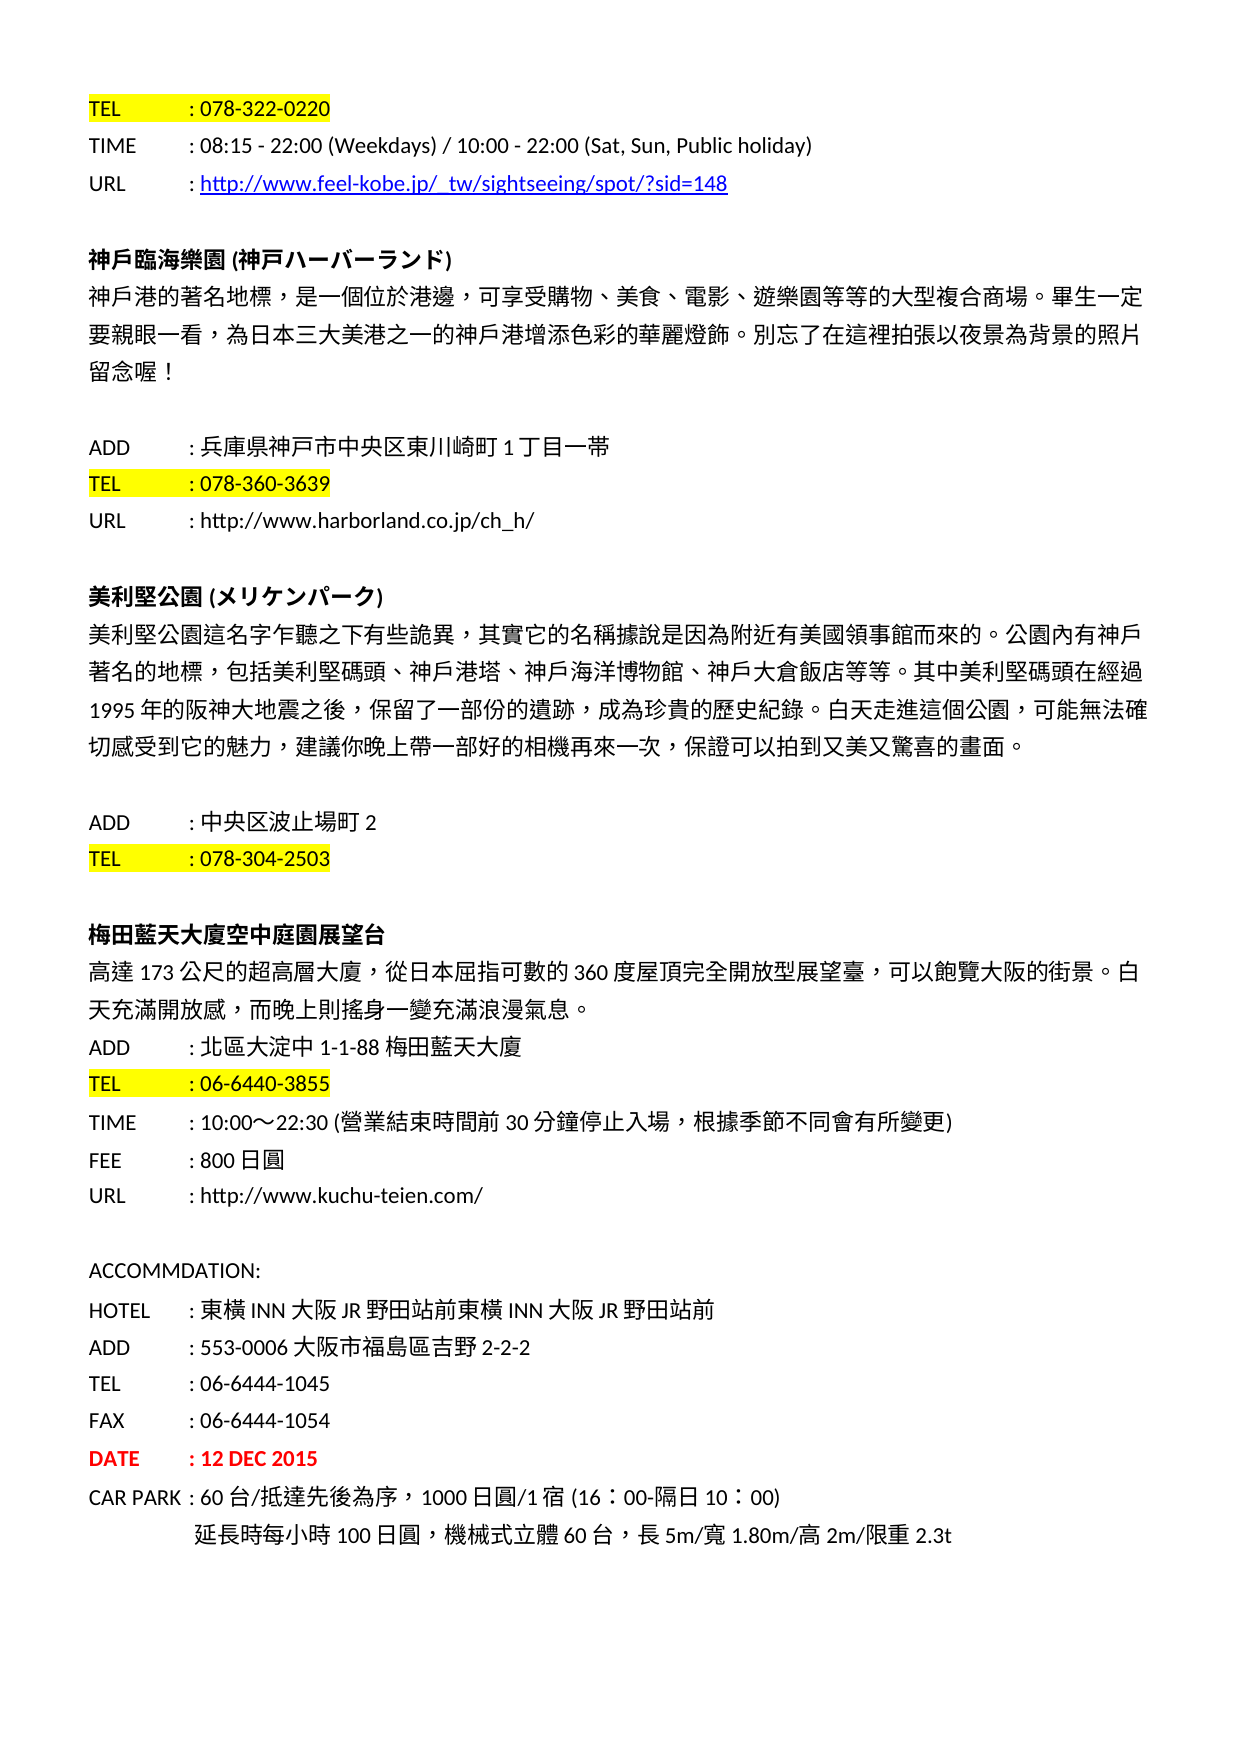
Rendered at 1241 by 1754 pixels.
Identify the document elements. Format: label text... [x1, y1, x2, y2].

text 梅田藍天大廈空中庭園展望台 [89, 914, 1152, 952]
text CAR PARK : 60 台/抵達先後為序，1000日圓/1宿 (16：00-隔日10：00) [89, 1477, 1152, 1514]
text 神戶臨海樂園 (神戸ハーバーランド) [89, 239, 1152, 277]
text TEL : 078-322-0220 [89, 89, 1152, 127]
text TEL : 06-6444-1045 [89, 1364, 1152, 1402]
text URL : http://www.harborland.co.jp/ch_h/ [89, 502, 1152, 539]
text TIME : 08:15 - 22:00 (Weekdays) / 10:00 - 22:00 (Sat, Sun, Public holiday) [89, 127, 1152, 164]
text 神戶港的著名地標，是一個位於港邊，可享受購物、美食、電影、遊樂園等等的大型複合商場。畢生一定要親眼一看，為日本三大美港之一的神戶港增添色彩的華麗燈飾。別忘了在這裡拍張以夜景為背景的照片留念喔！ [89, 277, 1152, 389]
text TEL : 078-360-3639 [89, 464, 1152, 502]
text FEE : 800日圓 [89, 1139, 1152, 1177]
text URL : http://www.feel-kobe.jp/_tw/sightseeing/spot/?sid=148 [89, 164, 1152, 202]
text TEL : 06-6440-3855 [89, 1064, 1152, 1102]
text TIME : 10:00～22:30 (營業結束時間前30分鐘停止入場，根據季節不同會有所變更) [89, 1102, 1152, 1139]
text DATE : 12 DEC 2015 [89, 1439, 1152, 1477]
text 美利堅公園 (メリケンパーク) [89, 577, 1152, 614]
text 美利堅公園這名字乍聽之下有些詭異，其實它的名稱據說是因為附近有美國領事館而來的。公園內有神戶著名的地標，包括美利堅碼頭、神戶港塔、神戶海洋博物館、神戶大倉飯店等等。其中美利堅碼頭在經過1995年的阪神大地震之後，保留了一部份的遺跡，成為珍貴的歷史紀錄。白天走進這個公園，可能無法確切感受到它的魅力，建議你晚上帶一部好的相機再來一次，保證可以拍到又美又驚喜的畫面。 [89, 614, 1152, 764]
text 延長時每小時100日圓，機械式立體60台，長5m/寬1.80m/高2m/限重2.3t [139, 1514, 1152, 1552]
text 高達173 公尺的超高層大廈，從日本屈指可數的360 度屋頂完全開放型展望臺，可以飽覽大阪的街景。白天充滿開放感，而晚上則搖身一變充滿浪漫氣息。 [89, 952, 1152, 1027]
text URL : http://www.kuchu-teien.com/ [89, 1177, 1152, 1214]
text ACCOMMDATION: [89, 1252, 1152, 1289]
text ADD : 北區大淀中1-1-88 梅田藍天大廈 [89, 1027, 1152, 1064]
text ADD : 中央区波止場町2 [89, 802, 1152, 839]
text ADD : 兵庫県神戸市中央区東川崎町1丁目一帯 [89, 427, 1152, 464]
text ADD : 553-0006 大阪市福島區吉野2-2-2 [89, 1327, 1152, 1364]
text HOTEL : 東橫INN 大阪JR野田站前東橫INN 大阪JR野田站前 [89, 1289, 1152, 1327]
text FAX : 06-6444-1054 [89, 1402, 1152, 1439]
text TEL : 078-304-2503 [89, 839, 1152, 877]
